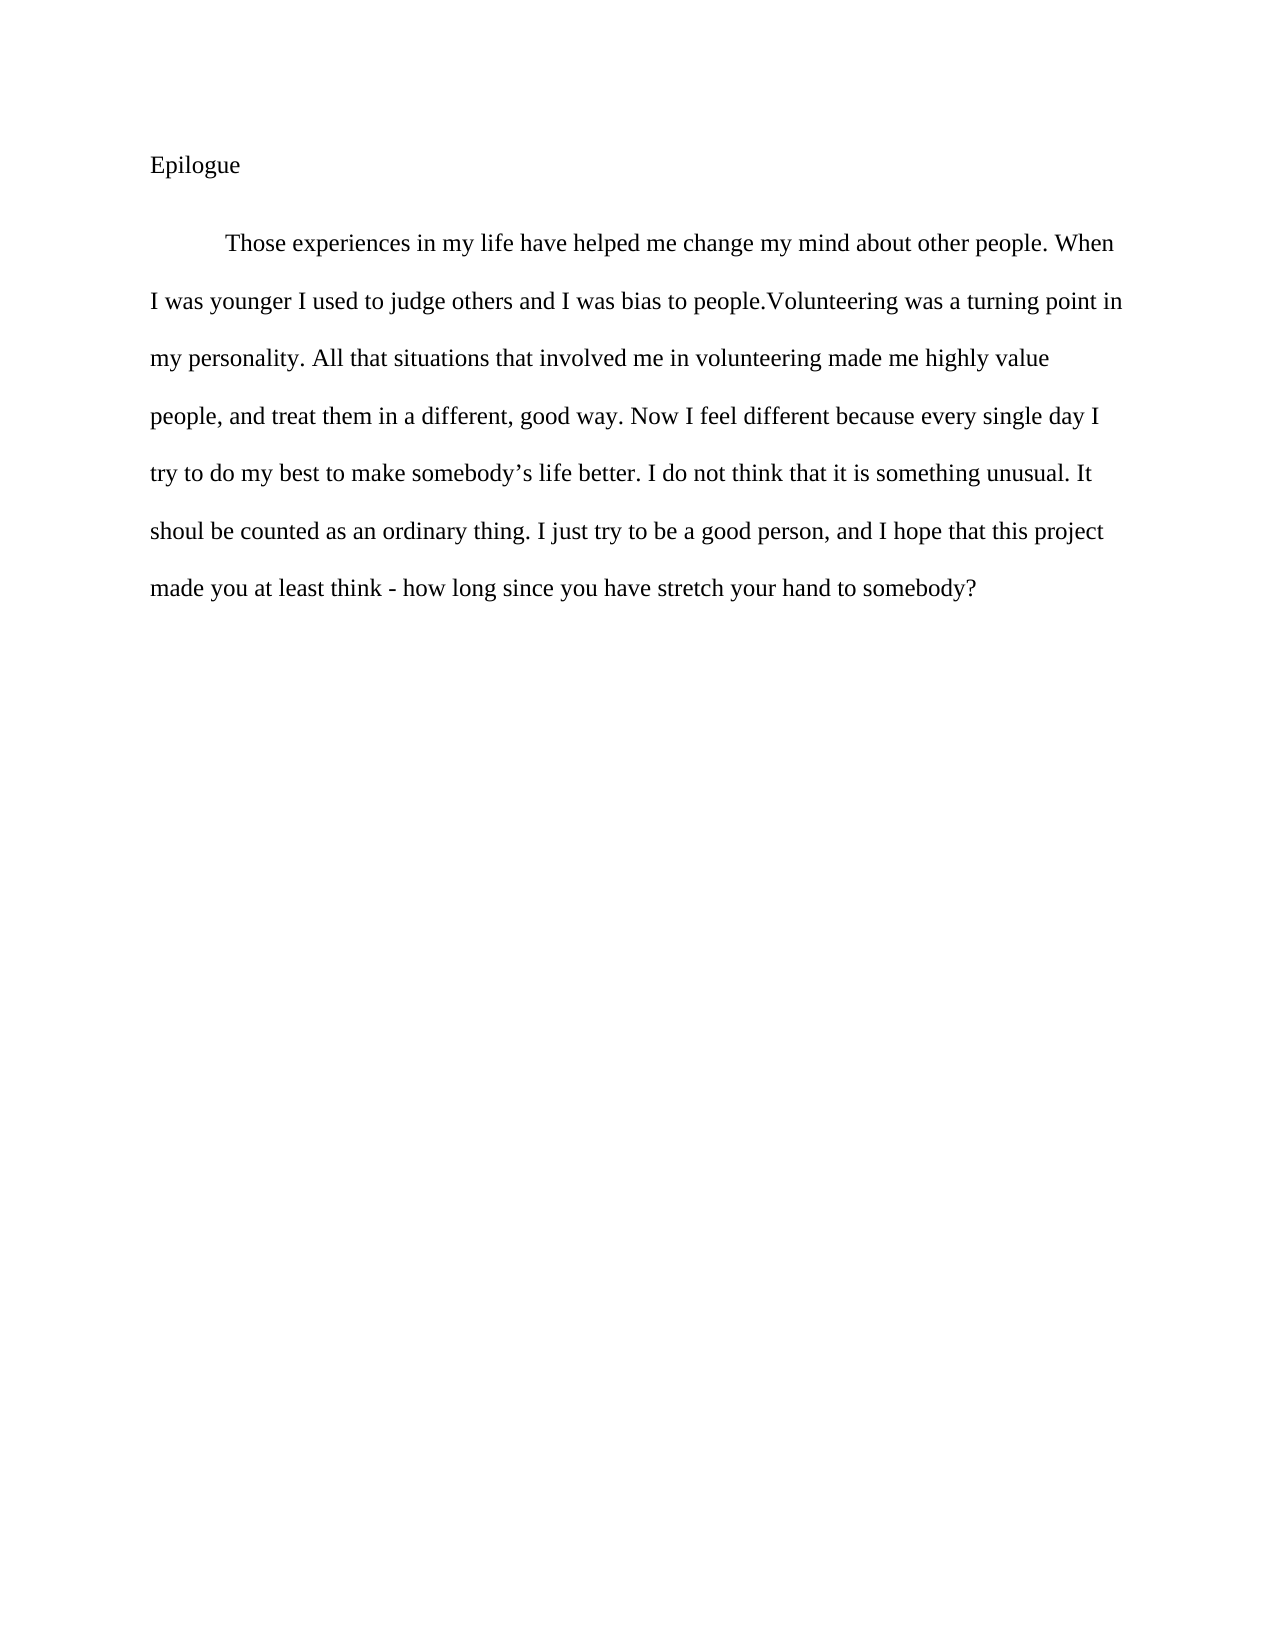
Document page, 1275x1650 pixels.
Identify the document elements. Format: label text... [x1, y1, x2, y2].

text Those experiences in my life have helped me change my mind about other people. When I was younger I used to judge others and I was bias to people.Volunteering was a turning point in my personality. All that situations that involved me in volunteering made me highly value people, and treat them in a different, good way. Now I feel different because every single day I try to do my best to make somebody’s life better. I do not think that it is something unusual. It shoul be counted as an ordinary thing. I just try to be a good person, and I hope that this project made you at least think - how long since you have stretch your hand to somebody? [150, 228, 1125, 602]
text Epilogue [150, 150, 1125, 179]
